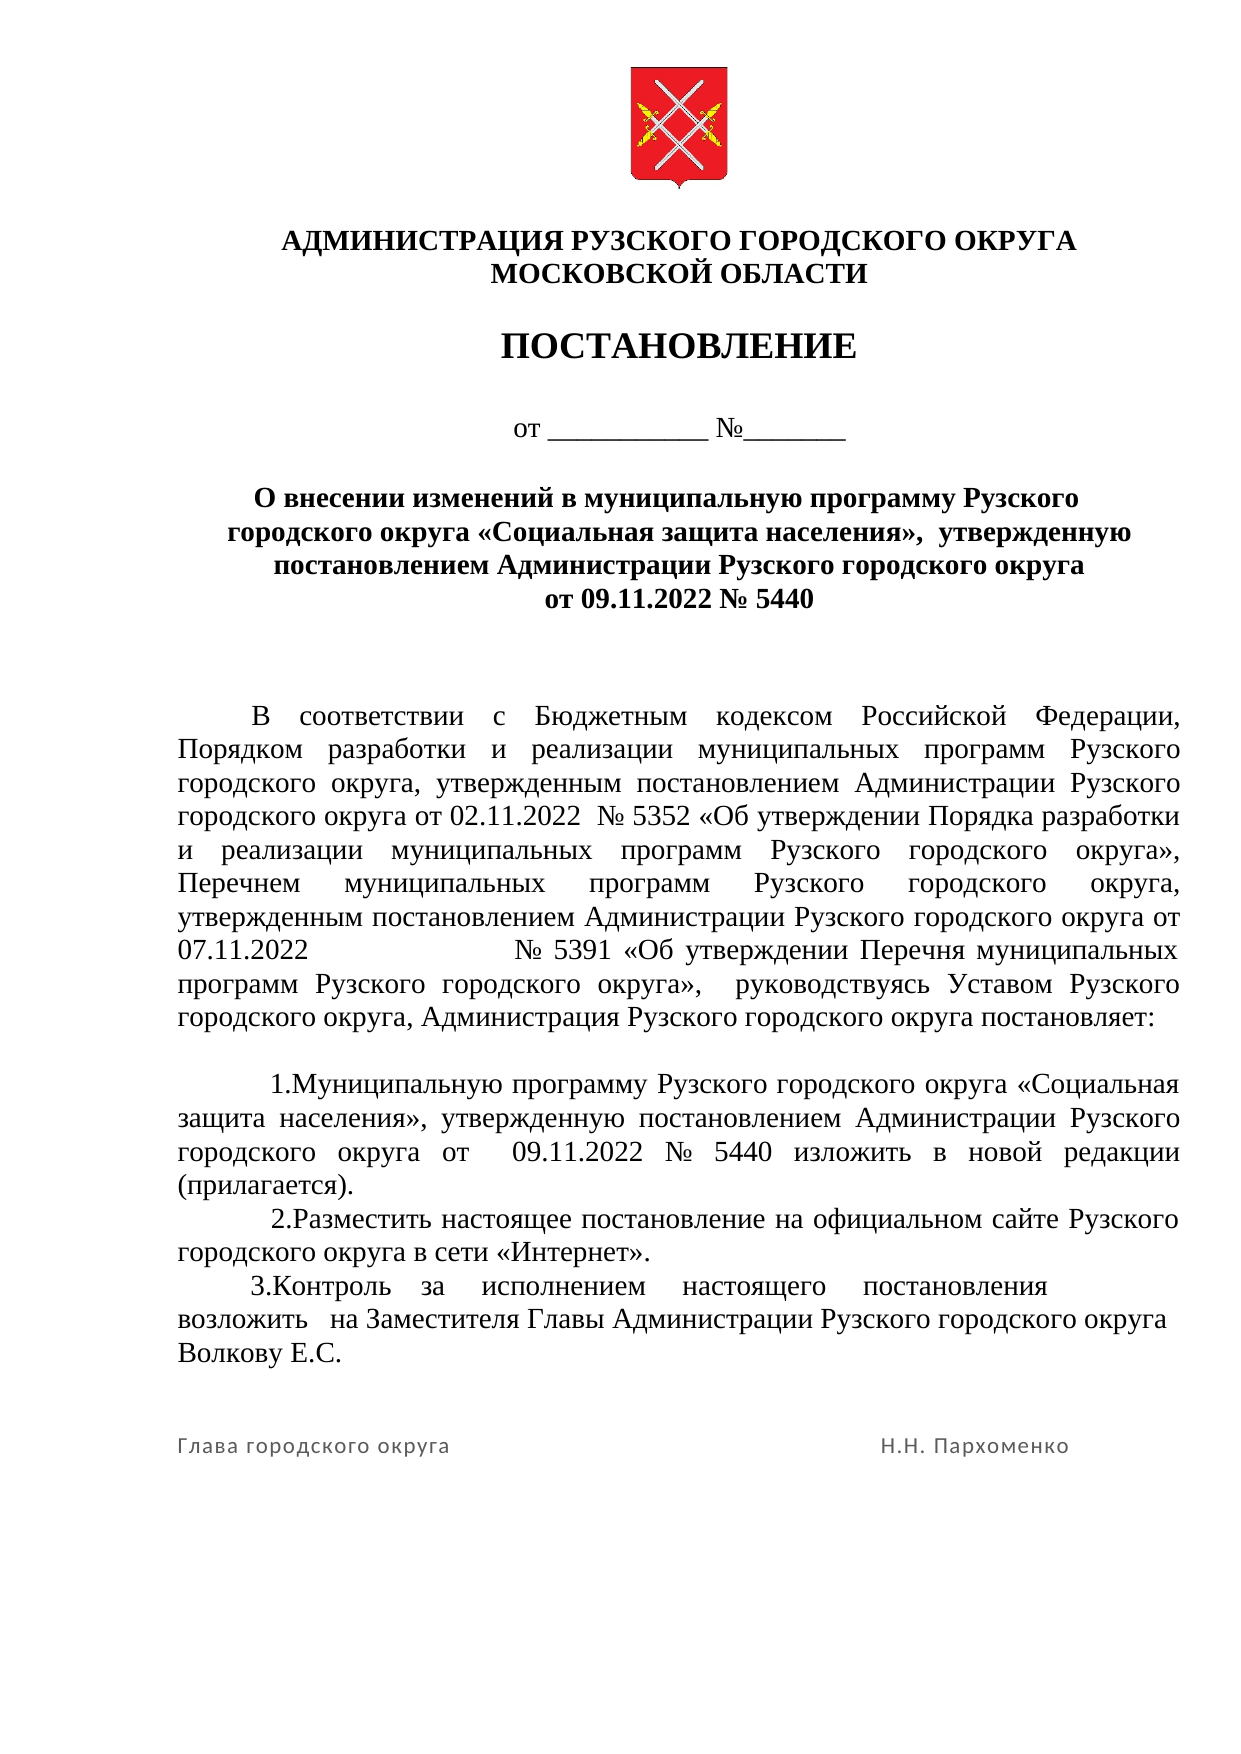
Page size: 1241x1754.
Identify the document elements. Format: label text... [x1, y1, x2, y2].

text В соответствии с Бюджетным кодексом Российской Федерации, Порядком разработки и реализации муниципальных программ Рузского городского округа, утвержденным постановлением Администрации Рузского городского округа от 02.11.2022 № 5352 «Об утверждении Порядка разработки и реализации муниципальных программ Рузского городского округа», Перечнем муниципальных программ Рузского городского округа, утвержденным постановлением Администрации Рузского городского округа от 07.11.2022 № 5391 «Об утверждении Перечня муниципальных программ Рузского городского округа», руководствуясь Уставом Рузского городского округа, Администрация Рузского городского округа постановляет: [177, 698, 1181, 1033]
picture [630, 67, 728, 190]
text 3.Контроль за исполнением настоящего постановления возложить на Заместителя Главы Администрации Рузского городского округа Волкову Е.С. [177, 1268, 1181, 1368]
table_header АДМИНИСТРАЦИЯ РУЗСКОГО ГОРОДСКОГО ОКРУГА МОСКОВСКОЙ ОБЛАСТИ ПОСТАНОВЛЕНИЕ от ___________ №_______ О внесении изменений в муниципальную программу Рузского городского округа «Социальная защита населения», утвержденную постановлением Администрации Рузского городского округа от 09.11.2022 № 5440 [192, 1, 1166, 635]
text 2.Разместить настоящее постановление на официальном сайте Рузского городского округа в сети «Интернет». [177, 1201, 1181, 1268]
text 1.Муниципальную программу Рузского городского округа «Социальная защита населения», утвержденную постановлением Администрации Рузского городского округа от 09.11.2022 № 5440 изложить в новой редакции (прилагается). [177, 1067, 1181, 1201]
subtitle Глава городского округа Н.Н. Пархоменко [177, 1431, 1181, 1459]
